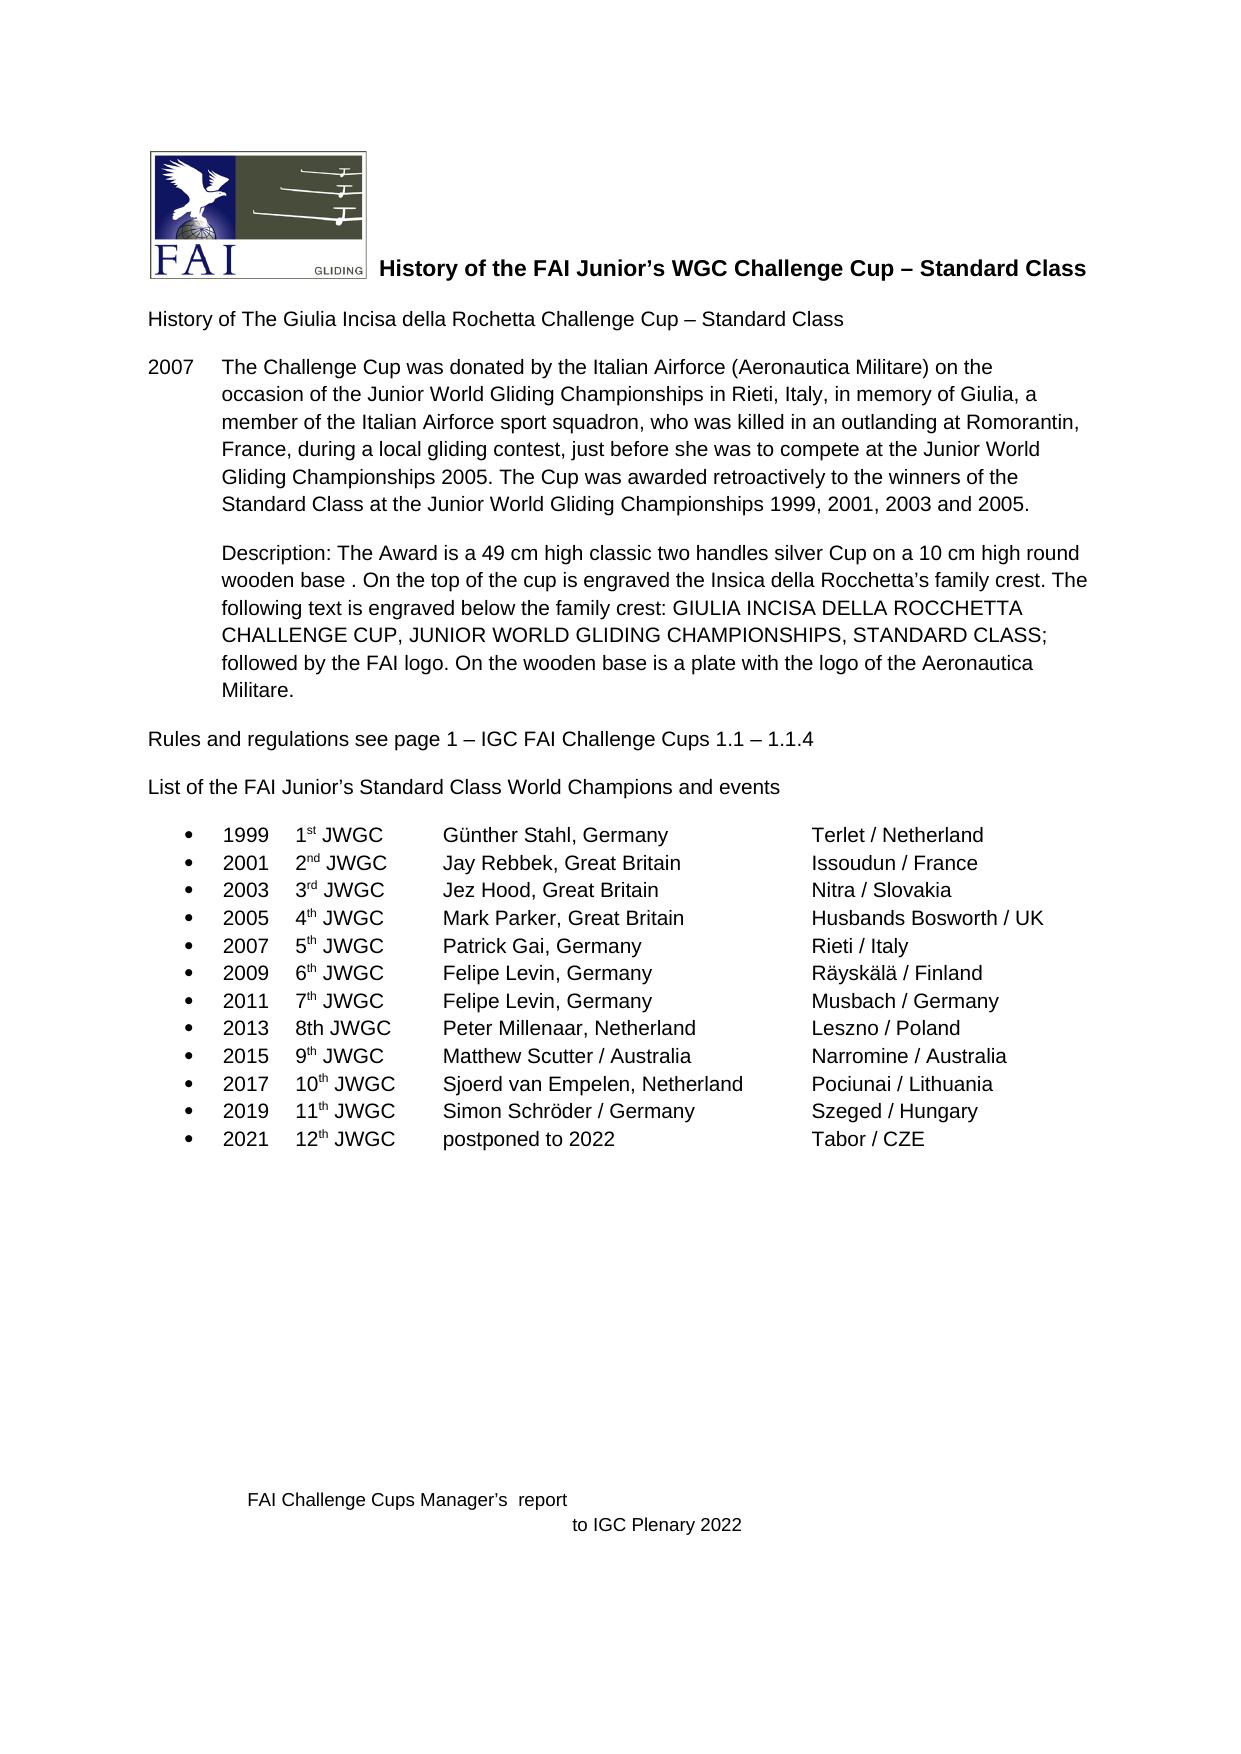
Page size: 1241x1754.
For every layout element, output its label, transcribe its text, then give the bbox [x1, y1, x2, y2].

list 2001 2nd JWGC Jay Rebbek, Great Britain Issoudun / France [185, 851, 1093, 875]
list 2007 5th JWGC Patrick Gai, Germany Rieti / Italy [185, 933, 1093, 957]
text 2007 The Challenge Cup was donated by the Italian Airforce (Aeronautica Militare) on the occasion of the Junior World Gliding Championships in Rieti, Italy, in memory of Giulia, a member of the Italian Airforce sport squadron, who was killed in an outlanding at Romorantin, France, during a local gliding contest, just before she was to compete at the Junior World Gliding Championships 2005. The Cup was awarded retroactively to the winners of the Standard Class at the Junior World Gliding Championships 1999, 2001, 2003 and 2005. [148, 355, 1093, 516]
list 2019 11th JWGC Simon Schröder / Germany Szeged / Hungary [185, 1099, 1093, 1123]
list 2005 4th JWGC Mark Parker, Great Britain Husbands Bosworth / UK [185, 906, 1093, 930]
list 2015 9th JWGC Matthew Scutter / Australia Narromine / Australia [185, 1044, 1093, 1068]
list 2011 7th JWGC Felipe Levin, Germany Musbach / Germany [185, 989, 1093, 1013]
list 2003 3rd JWGC Jez Hood, Great Britain Nitra / Slovakia [185, 878, 1093, 902]
text History of the FAI Junior’s WGC Challenge Cup – Standard Class [148, 255, 1093, 282]
text Description: The Award is a 49 cm high classic two handles silver Cup on a 10 cm high round wooden base . On the top of the cup is engraved the Insica della Rocchetta’s family crest. The following text is engraved below the family crest: GIULIA INCISA DELLA ROCCHETTA CHALLENGE CUP, JUNIOR WORLD GLIDING CHAMPIONSHIPS, STANDARD CLASS; followed by the FAI logo. On the wooden base is a plate with the logo of the Aeronautica Militare. [148, 541, 1093, 702]
text Rules and regulations see page 1 – IGC FAI Challenge Cups 1.1 – 1.1.4 [148, 726, 1093, 750]
text History of The Giulia Incisa della Rochetta Challenge Cup – Standard Class [148, 306, 1093, 330]
list 1999 1st JWGC Günther Stahl, Germany Terlet / Netherland [185, 823, 1093, 847]
text List of the FAI Junior’s Standard Class World Champions and events [148, 775, 1093, 799]
picture [150, 151, 368, 279]
list 2009 6th JWGC Felipe Levin, Germany Räyskälä / Finland [185, 961, 1093, 985]
list 2017 10th JWGC Sjoerd van Empelen, Netherland Pociunai / Lithuania [185, 1071, 1093, 1096]
list 2021 12th JWGC postponed to 2022 Tabor / CZE [185, 1127, 1093, 1151]
list 2013 8th JWGC Peter Millenaar, Netherland Leszno / Poland [185, 1016, 1093, 1040]
text FAI Challenge Cups Manager’s report to IGC Plenary 2022 [148, 1489, 1093, 1560]
